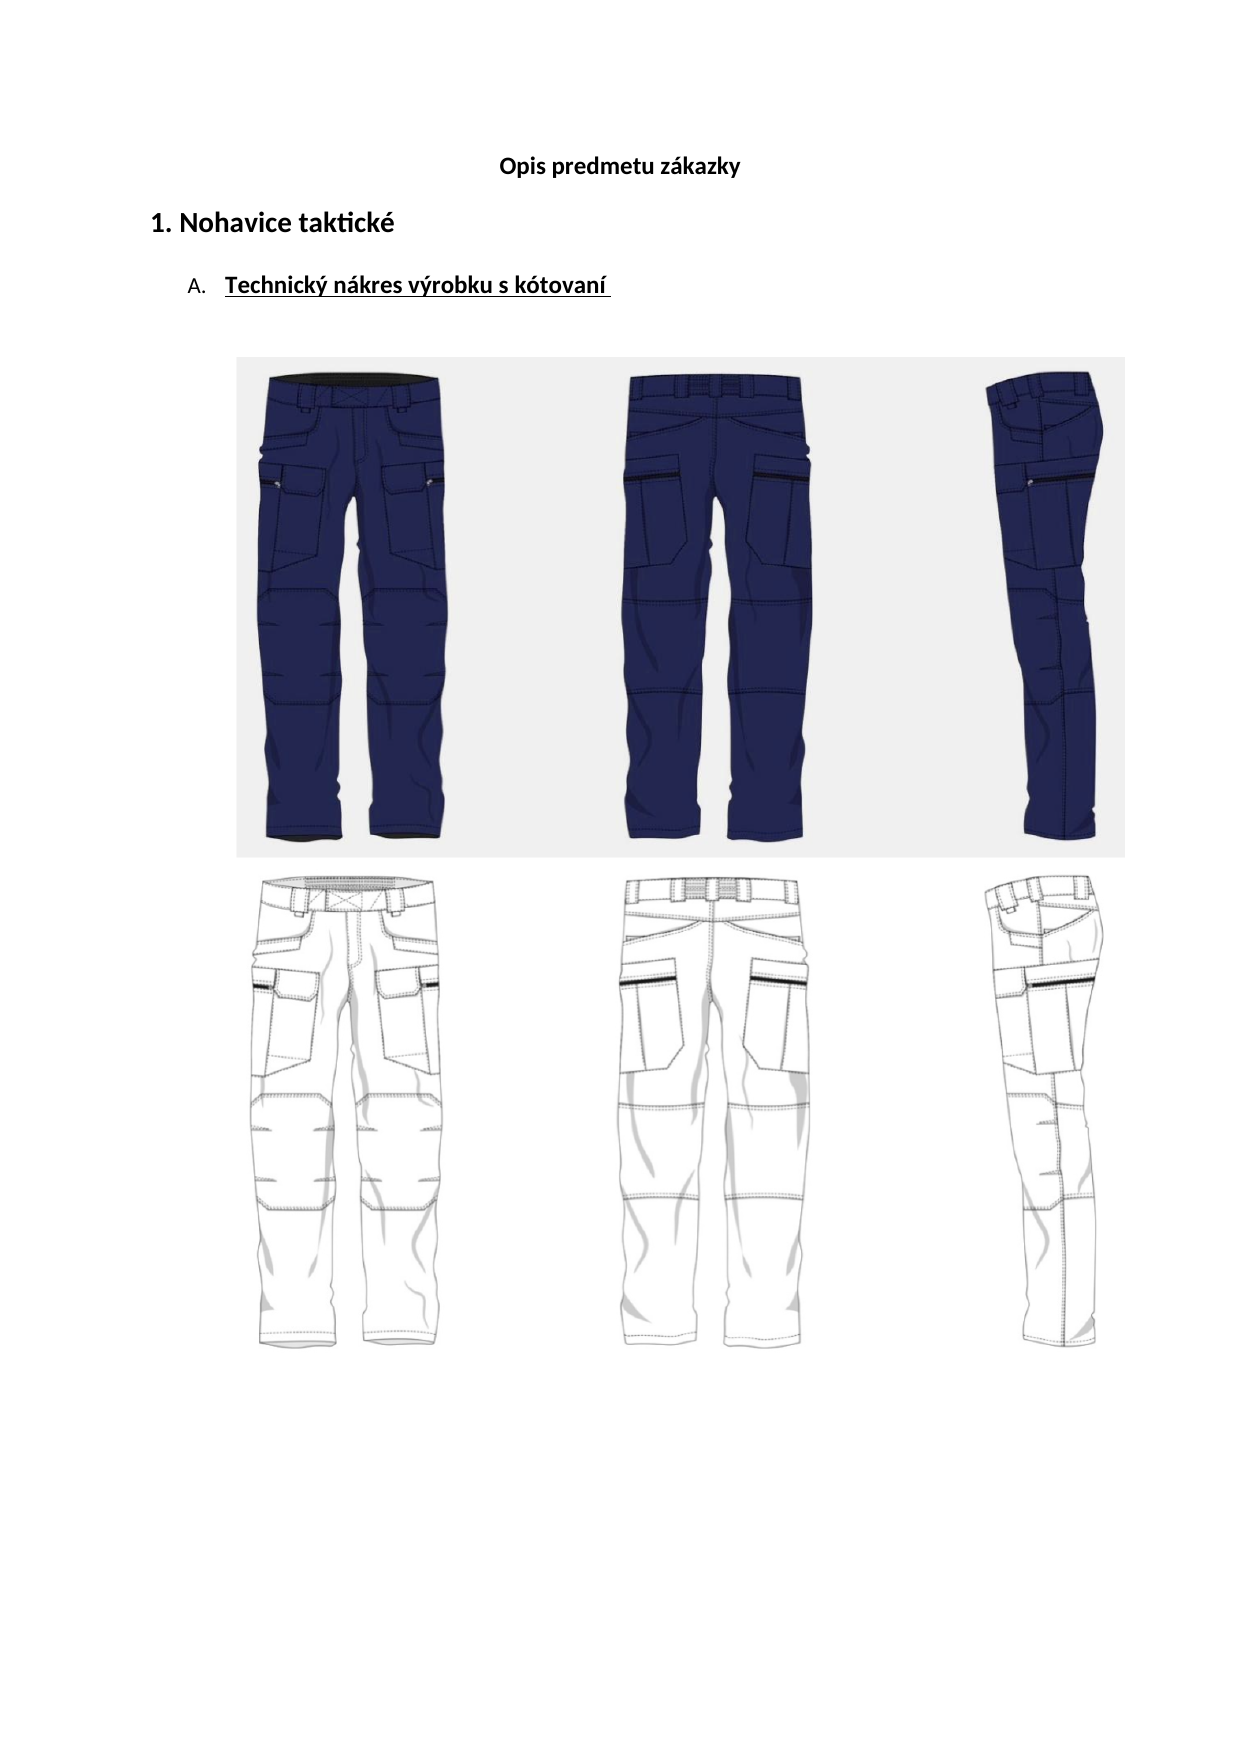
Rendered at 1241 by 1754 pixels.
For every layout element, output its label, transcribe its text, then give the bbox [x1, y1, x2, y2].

text Opis predmetu zákazky [150, 150, 1090, 181]
text 1. Nohavice taktické [150, 204, 1090, 239]
list Technický nákres výrobku s kótovaní [187, 270, 1090, 300]
picture [225, 348, 1144, 1379]
